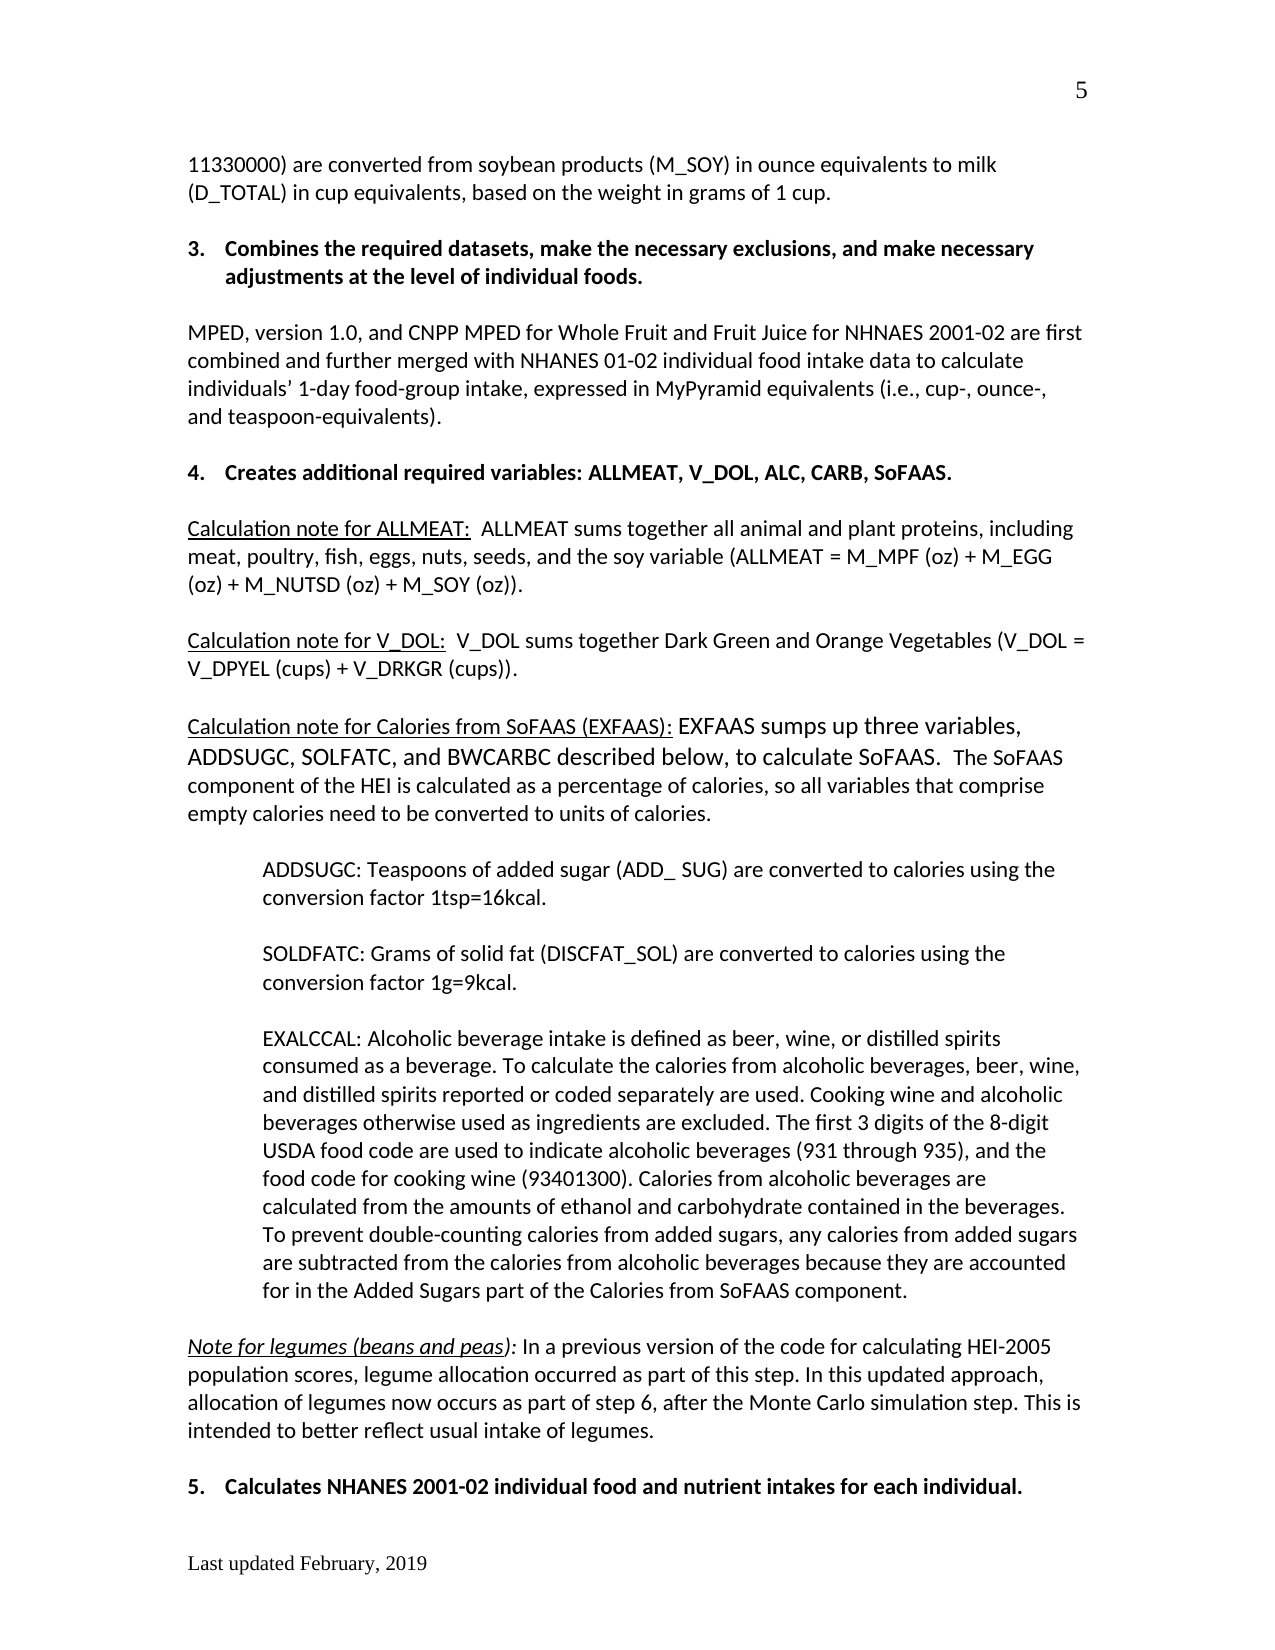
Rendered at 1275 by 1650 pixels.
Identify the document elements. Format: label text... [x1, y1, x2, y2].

list Calculates NHANES 2001-02 individual food and nutrient intakes for each individual. [187, 1472, 1087, 1500]
text Calculation note for V_DOL: V_DOL sums together Dark Green and Orange Vegetables (V_DOL = V_DPYEL (cups) + V_DRKGR (cups)). [187, 626, 1087, 682]
text MPED, version 1.0, and CNPP MPED for Whole Fruit and Fruit Juice for NHNAES 2001-02 are first combined and further merged with NHANES 01-02 individual food intake data to calculate individuals’ 1-day food-group intake, expressed in MyPyramid equivalents (i.e., cup-, ounce-, and teaspoon-equivalents). [187, 318, 1087, 430]
list Creates additional required variables: ALLMEAT, V_DOL, ALC, CARB, SoFAAS. [187, 458, 1087, 486]
text ADDSUGC: Teaspoons of added sugar (ADD_ SUG) are converted to calories using the conversion factor 1tsp=16kcal. [262, 856, 1087, 912]
text Note for legumes (beans and peas): In a previous version of the code for calculating HEI-2005 population scores, legume allocation occurred as part of this step. In this updated approach, allocation of legumes now occurs as part of step 6, after the Monte Carlo simulation step. This is intended to better reflect usual intake of legumes. [187, 1332, 1087, 1444]
list Combines the required datasets, make the necessary exclusions, and make necessary adjustments at the level of individual foods. [187, 234, 1087, 290]
text Calculation note for ALLMEAT: ALLMEAT sums together all animal and plant proteins, including meat, poultry, fish, eggs, nuts, seeds, and the soy variable (ALLMEAT = M_MPF (oz) + M_EGG (oz) + M_NUTSD (oz) + M_SOY (oz)). [187, 514, 1087, 598]
text SOLDFATC: Grams of solid fat (DISCFAT_SOL) are converted to calories using the conversion factor 1g=9kcal. [262, 939, 1087, 996]
text EXALCCAL: Alcoholic beverage intake is defined as beer, wine, or distilled spirits consumed as a beverage. To calculate the calories from alcoholic beverages, beer, wine, and distilled spirits reported or coded separately are used. Cooking wine and alcoholic beverages otherwise used as ingredients are excluded. The first 3 digits of the 8-digit USDA food code are used to indicate alcoholic beverages (931 through 935), and the food code for cooking wine (93401300). Calories from alcoholic beverages are calculated from the amounts of ethanol and carbohydrate contained in the beverages. To prevent double-counting calories from added sugars, any calories from added sugars are subtracted from the calories from alcoholic beverages because they are accounted for in the Added Sugars part of the Calories from SoFAAS component. [262, 1024, 1087, 1304]
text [187, 150, 1087, 206]
text Calculation note for Calories from SoFAAS (EXFAAS): EXFAAS sumps up three variables, ADDSUGC, SOLFATC, and BWCARBC described below, to calculate SoFAAS. The SoFAAS component of the HEI is calculated as a percentage of calories, so all variables that comprise empty calories need to be converted to units of calories. [187, 710, 1087, 827]
